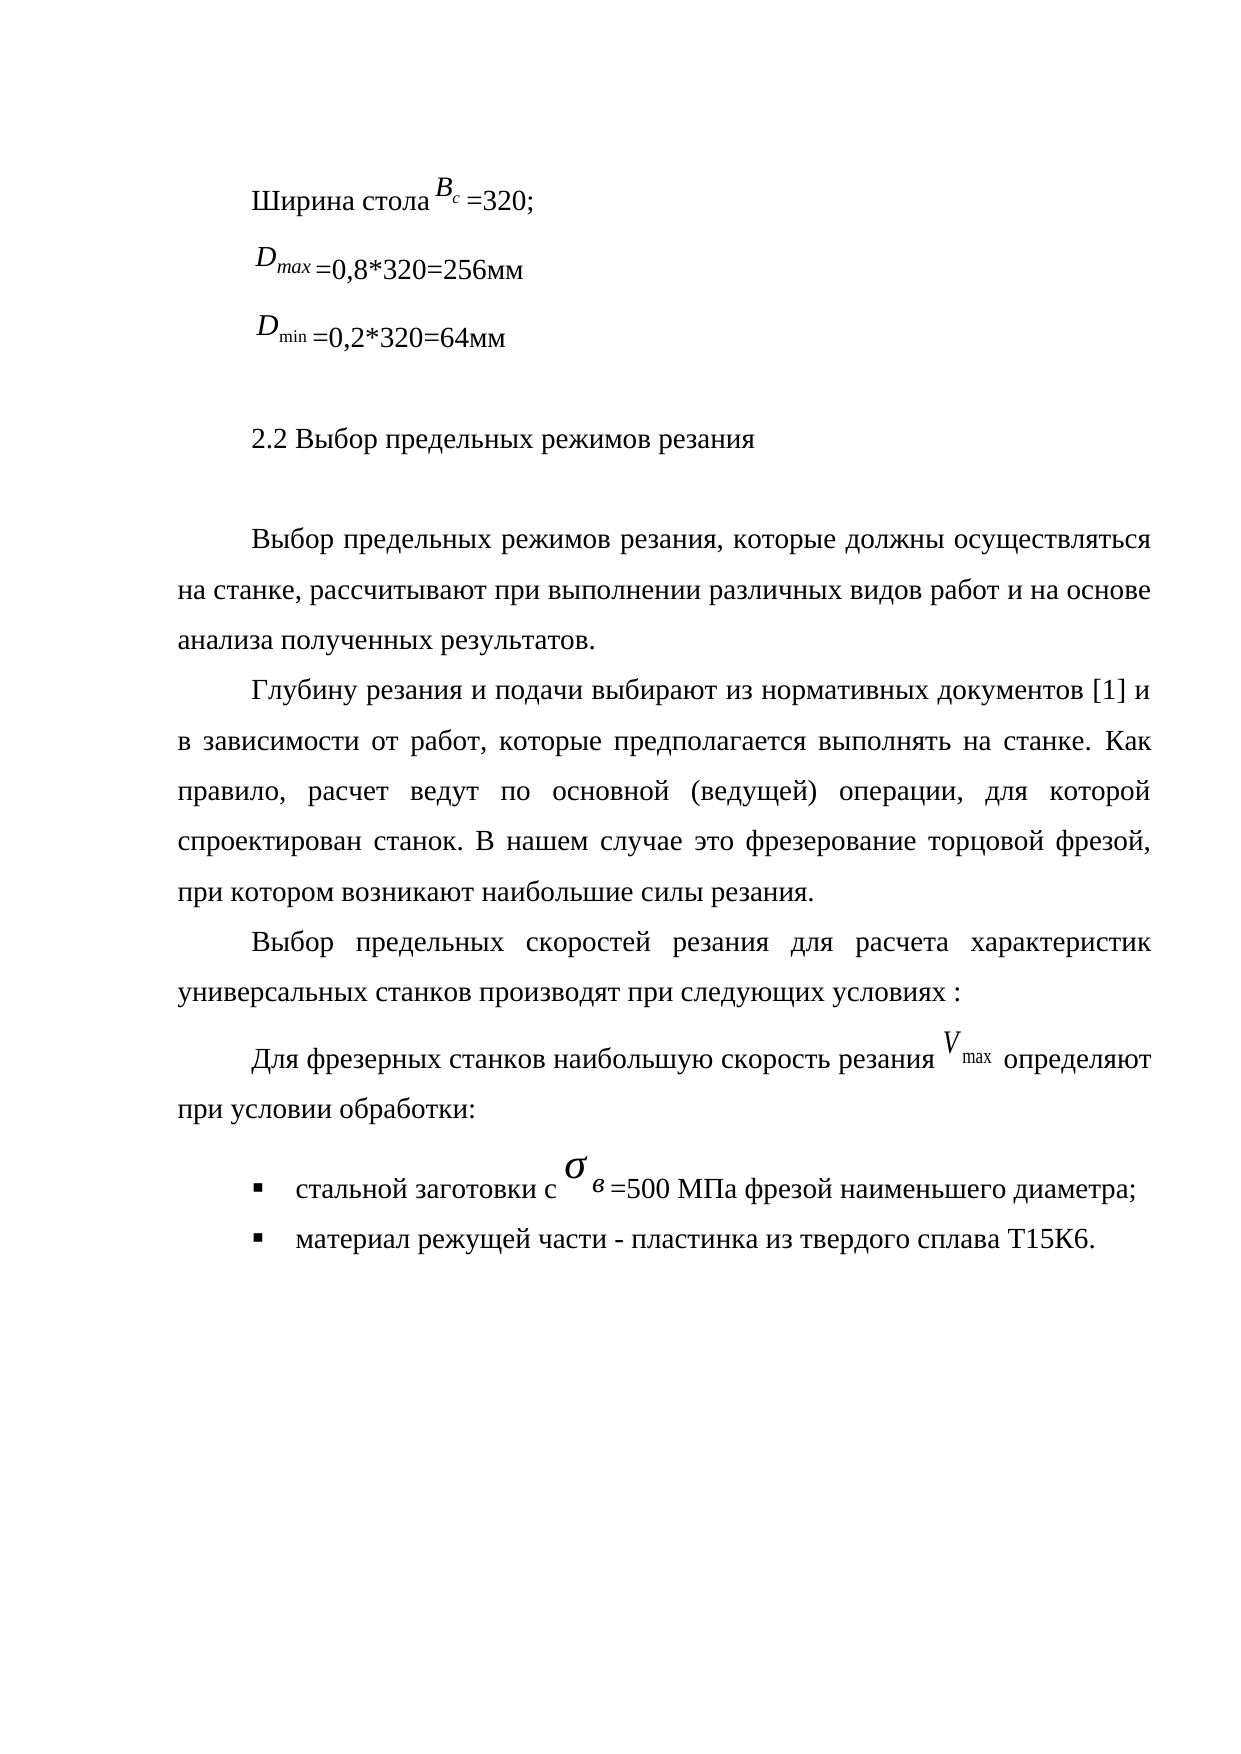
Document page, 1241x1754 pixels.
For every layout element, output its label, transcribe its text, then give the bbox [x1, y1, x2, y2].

text Выбор предельных скоростей резания для расчета характеристик универсальных станков производят при следующих условиях : [177, 924, 1152, 1008]
list материал режущей части - пластинка из твердого сплава Т15К6. [177, 1221, 1152, 1255]
subtitle 2.2 Выбор предельных режимов резания [177, 421, 1152, 454]
text Для фрезерных станков наибольшую скорость резания определяют при условии обработки: [177, 1025, 1152, 1125]
text =0,8*320=256мм [177, 234, 1152, 285]
text Глубину резания и подачи выбирают из нормативных документов [1] и в зависимости от работ, которые предполагается выполнять на станке. Как правило, расчет ведут по основной (ведущей) операции, для которой спроектирован станок. В нашем случае это фрезерование торцовой фрезой, при котором возникают наибольшие силы резания. [177, 672, 1152, 907]
text Ширина стола=320; [177, 168, 1152, 217]
text Выбор предельных режимов резания, которые должны осуществляться на станке, рассчитывают при выполнении различных видов работ и на основе анализа полученных результатов. [177, 522, 1152, 656]
text =0,2*320=64мм [177, 302, 1152, 354]
list стальной заготовки с =500 МПа фрезой наименьшего диаметра; [177, 1142, 1152, 1204]
